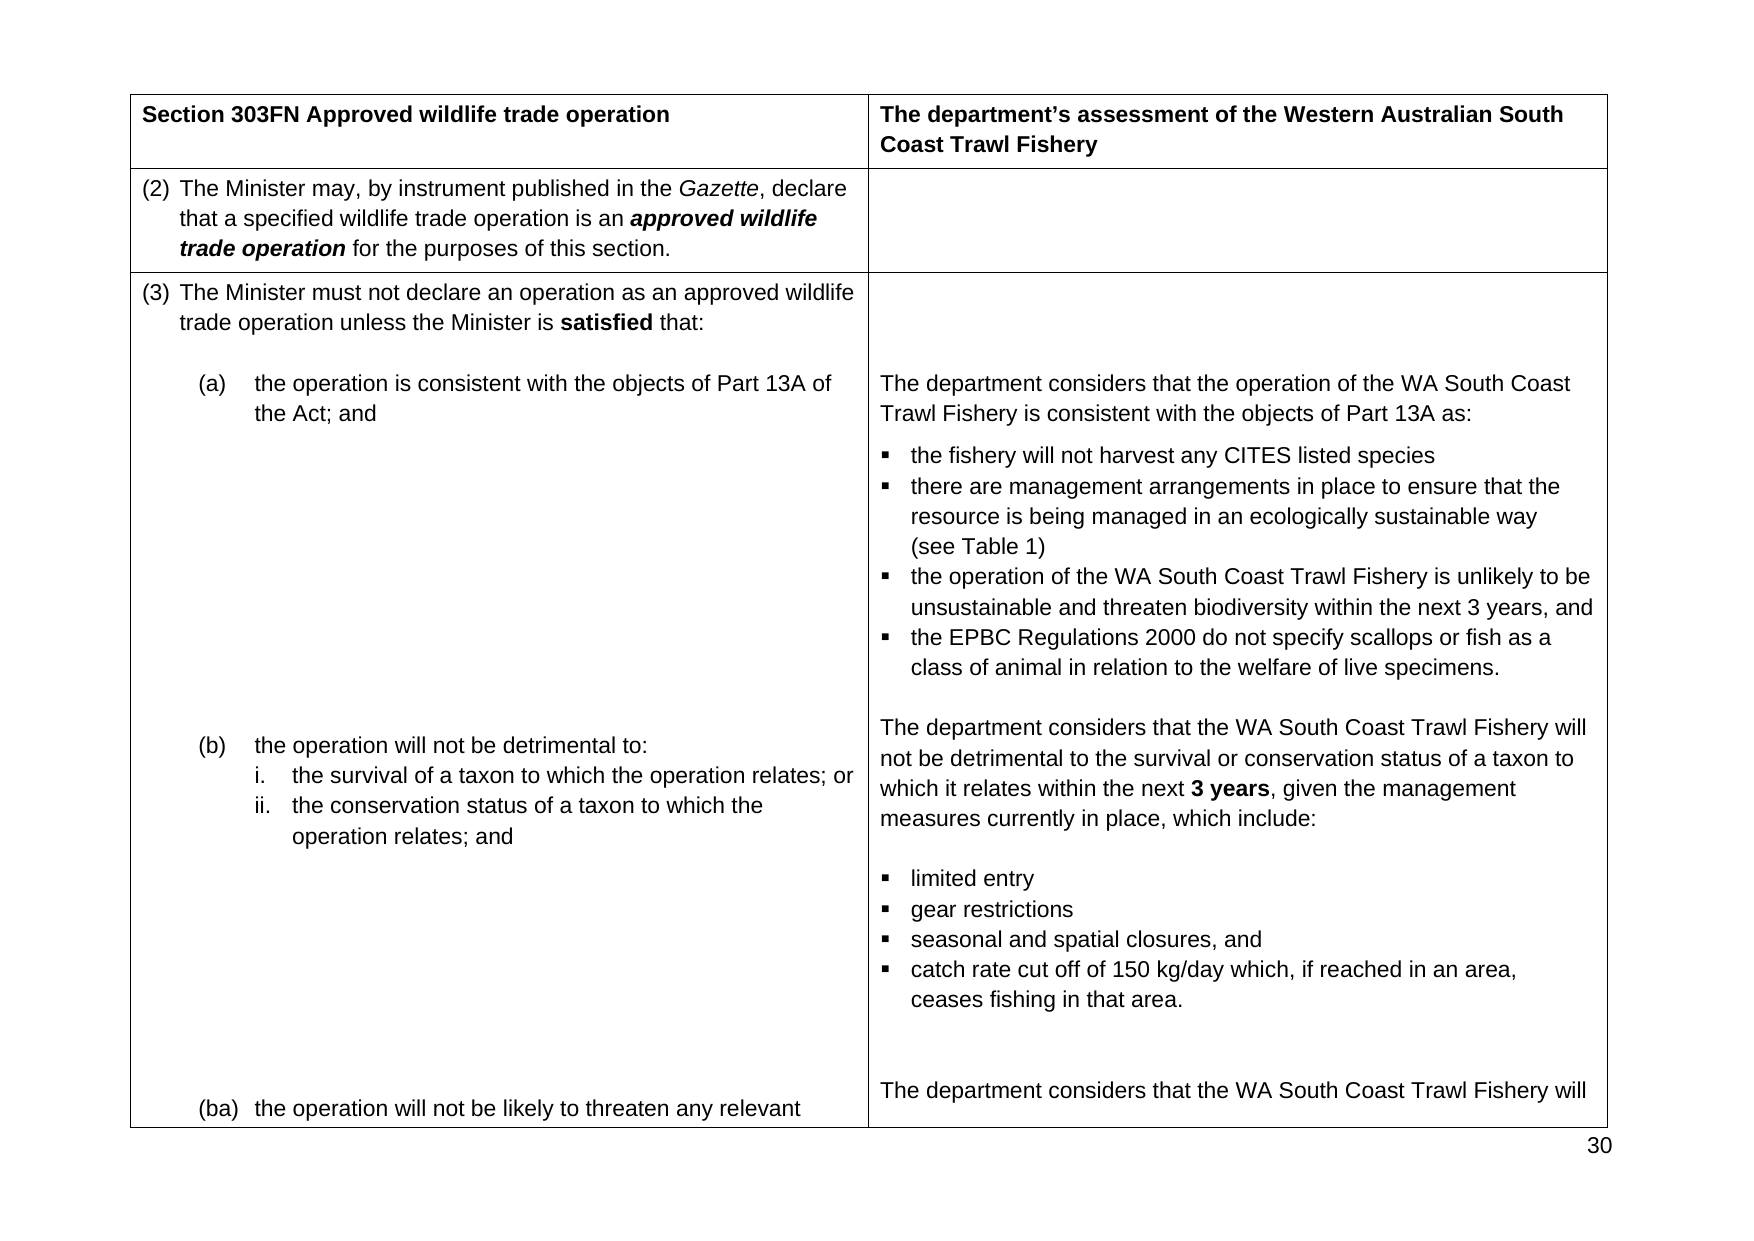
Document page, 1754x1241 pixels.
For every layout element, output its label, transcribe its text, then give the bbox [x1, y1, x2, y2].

table_header The department’s assessment of the Western Australian South Coast Trawl Fishery [869, 95, 1607, 168]
table_cell [869, 169, 1607, 272]
table_header Section 303FN Approved wildlife trade operation [131, 95, 868, 168]
table_cell (2) The Minister may, by instrument published in the Gazette, declare that a specified wildlife trade operation is an approved wildlife trade operation for the purposes of this section. [131, 169, 868, 272]
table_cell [869, 273, 1607, 1127]
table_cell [131, 273, 868, 1127]
